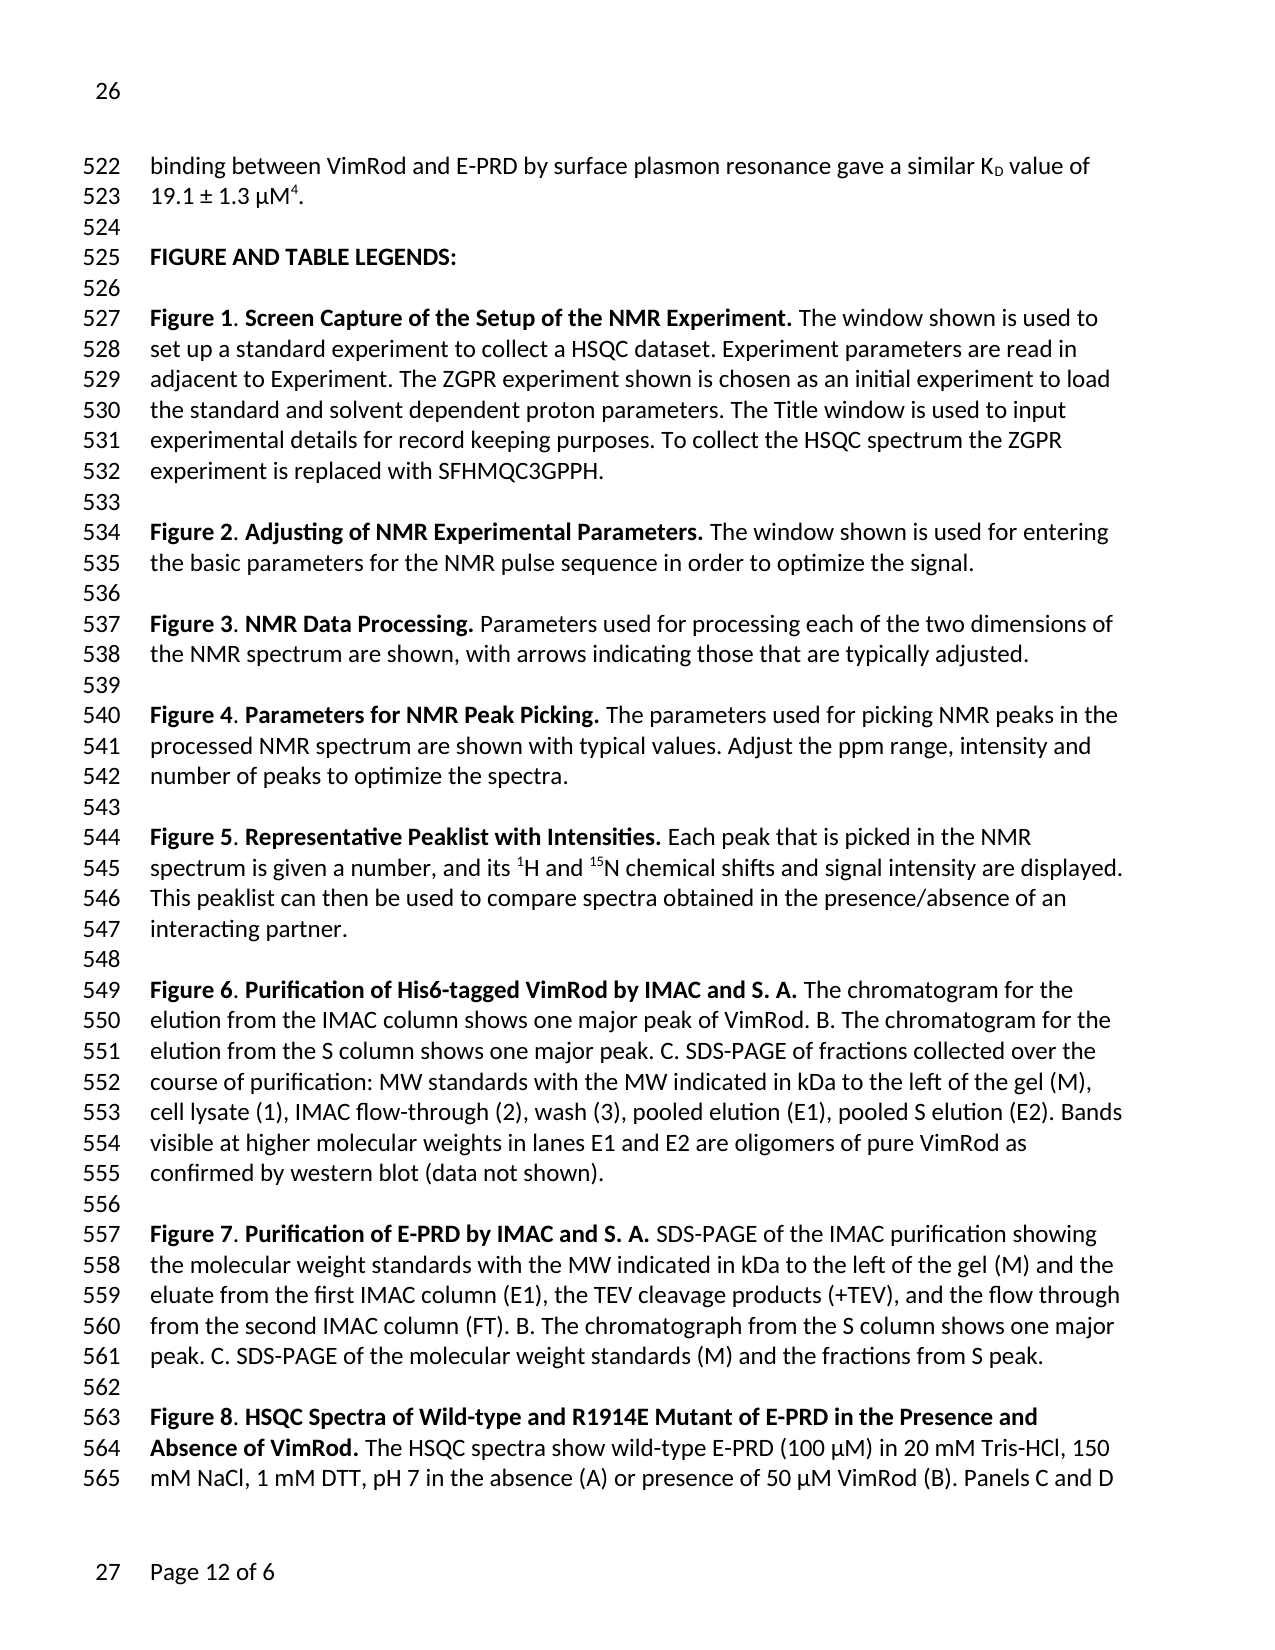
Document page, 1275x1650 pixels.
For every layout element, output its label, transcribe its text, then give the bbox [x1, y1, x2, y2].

text Figure 1. Screen Capture of the Setup of the NMR Experiment. The window shown is used to set up a standard experiment to collect a HSQC dataset. Experiment parameters are read in adjacent to Experiment. The ZGPR experiment shown is chosen as an initial experiment to load the standard and solvent dependent proton parameters. The Title window is used to input experimental details for record keeping purposes. To collect the HSQC spectrum the ZGPR experiment is replaced with SFHMQC3GPPH. [150, 303, 1125, 486]
text FIGURE AND TABLE LEGENDS: [150, 242, 1125, 272]
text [150, 1401, 1125, 1493]
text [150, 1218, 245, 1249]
text Figure 3. NMR Data Processing. Parameters used for processing each of the two dimensions of the NMR spectrum are shown, with arrows indicating those that are typically adjusted. [150, 608, 1125, 669]
text Figure 4. Parameters for NMR Peak Picking. The parameters used for picking NMR peaks in the processed NMR spectrum are shown with typical values. Adjust the ppm range, intensity and number of peaks to optimize the spectra. [150, 699, 1125, 791]
text Figure 6. Purification of His6-tagged VimRod by IMAC and S. A. The chromatogram for the elution from the IMAC column shows one major peak of VimRod. B. The chromatogram for the elution from the S column shows one major peak. C. SDS-PAGE of fractions collected over the course of purification: MW standards with the MW indicated in kDa to the left of the gel (M), cell lysate (1), IMAC flow-through (2), wash (3), pooled elution (E1), pooled S elution (E2). Bands visible at higher molecular weights in lanes E1 and E2 are oligomers of pure VimRod as confirmed by western blot (data not shown). [150, 974, 1125, 1188]
text Figure 5. Representative Peaklist with Intensities. Each peak that is picked in the NMR spectrum is given a number, and its 1H and 15N chemical shifts and signal intensity are displayed. This peaklist can then be used to compare spectra obtained in the presence/absence of an interacting partner. [150, 821, 1125, 943]
text Figure 2. Adjusting of NMR Experimental Parameters. The window shown is used for entering the basic parameters for the NMR pulse sequence in order to optimize the signal. [150, 516, 1125, 577]
